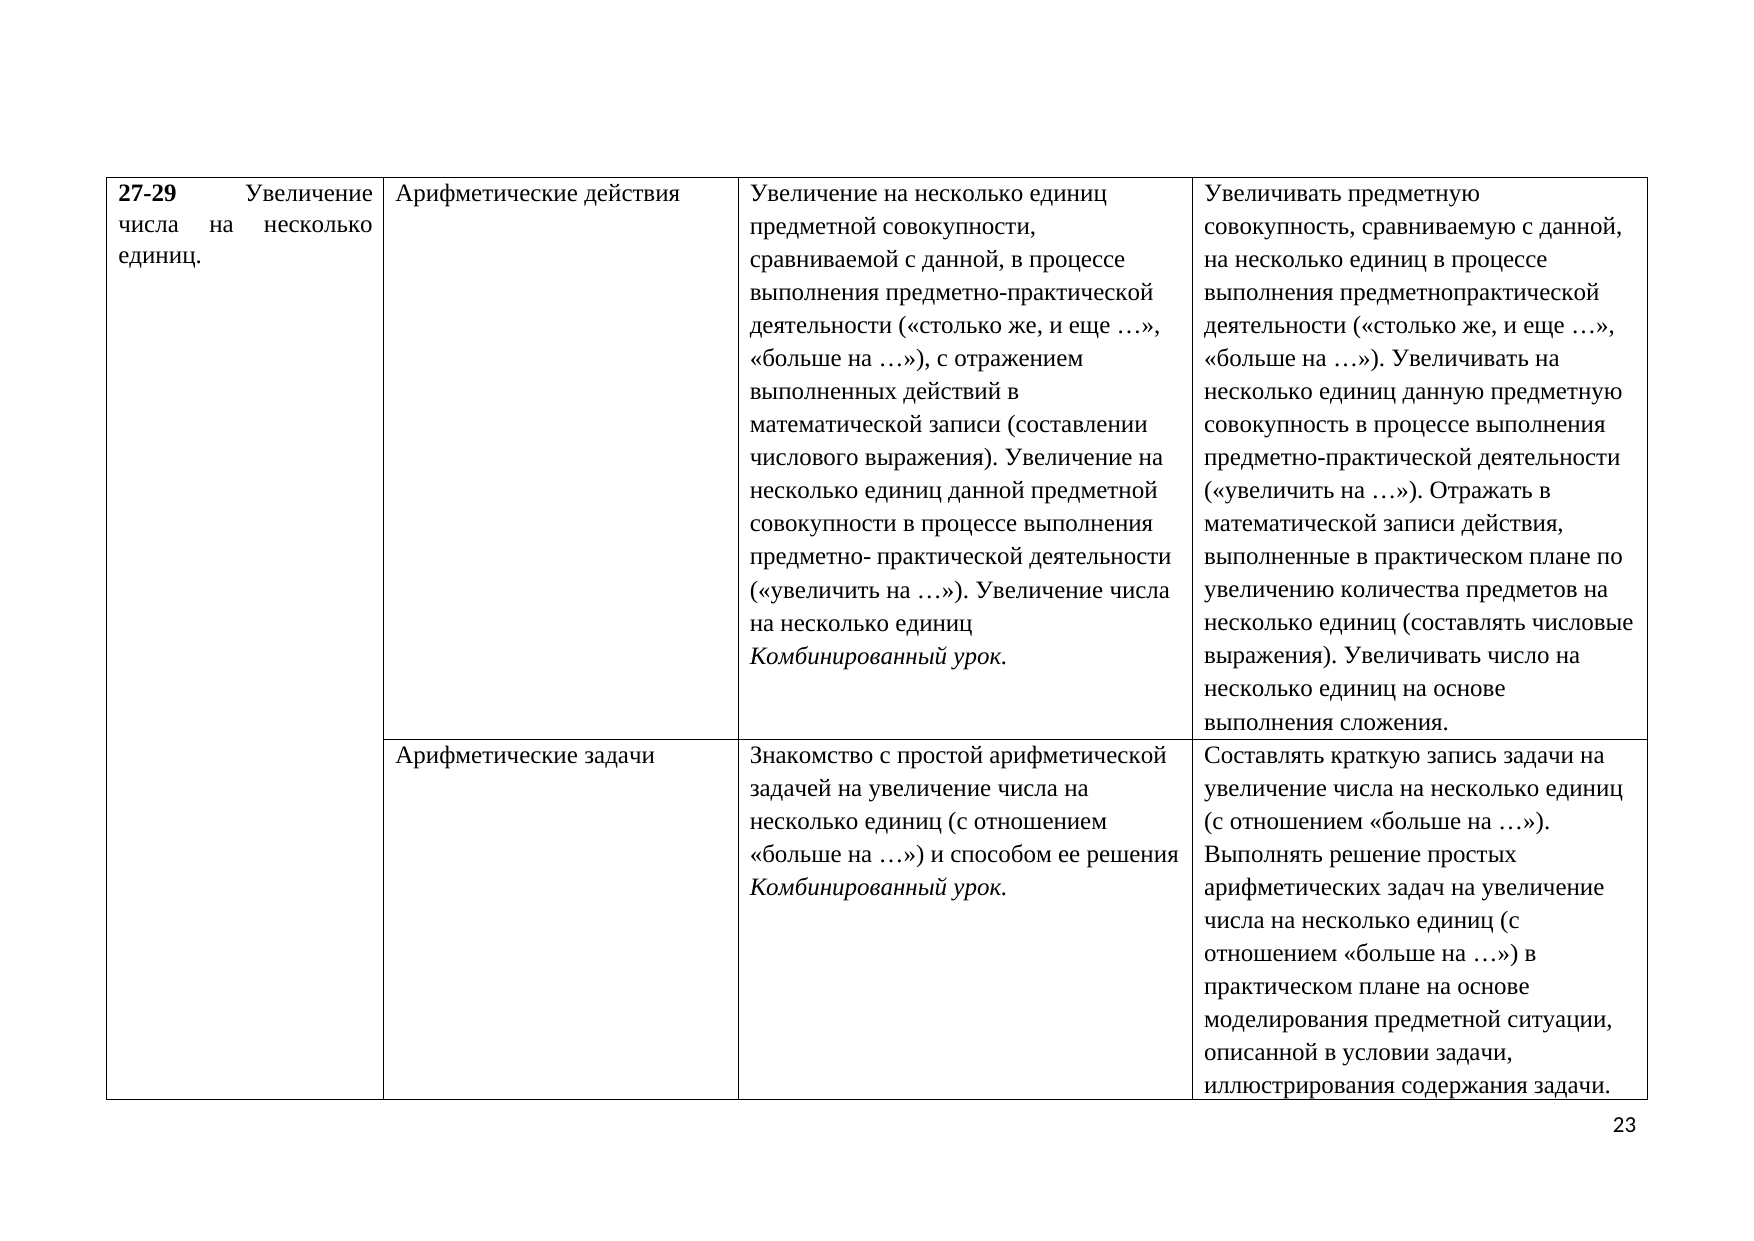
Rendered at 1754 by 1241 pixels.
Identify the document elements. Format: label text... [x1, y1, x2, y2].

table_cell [1193, 740, 1647, 1099]
table_cell Арифметические действия [384, 178, 738, 739]
table_cell Увеличение на несколько единиц предметной совокупности, сравниваемой с данной, в процессе выполнения предметно-практической деятельности («столько же, и еще …», «больше на …»), с отражением выполненных действий в математической записи (составлении числового выражения). Увеличение на несколько единиц данной предметной совокупности в процессе выполнения предметно- практической деятельности («увеличить на …»). Увеличение числа на несколько единиц Комбинированный урок. [739, 178, 1192, 739]
table_cell 27-29 Увеличение числа на несколько единиц. [107, 178, 383, 1099]
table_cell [739, 740, 1192, 1099]
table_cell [384, 740, 738, 1099]
table_cell Увеличивать предметную совокупность, сравниваемую с данной, на несколько единиц в процессе выполнения предметнопрактической деятельности («столько же, и еще …», «больше на …»). Увеличивать на несколько единиц данную предметную совокупность в процессе выполнения предметно-практической деятельности («увеличить на …»). Отражать в математической записи действия, выполненные в практическом плане по увеличению количества предметов на несколько единиц (составлять числовые выражения). Увеличивать число на несколько единиц на основе выполнения сложения. [1193, 178, 1647, 739]
